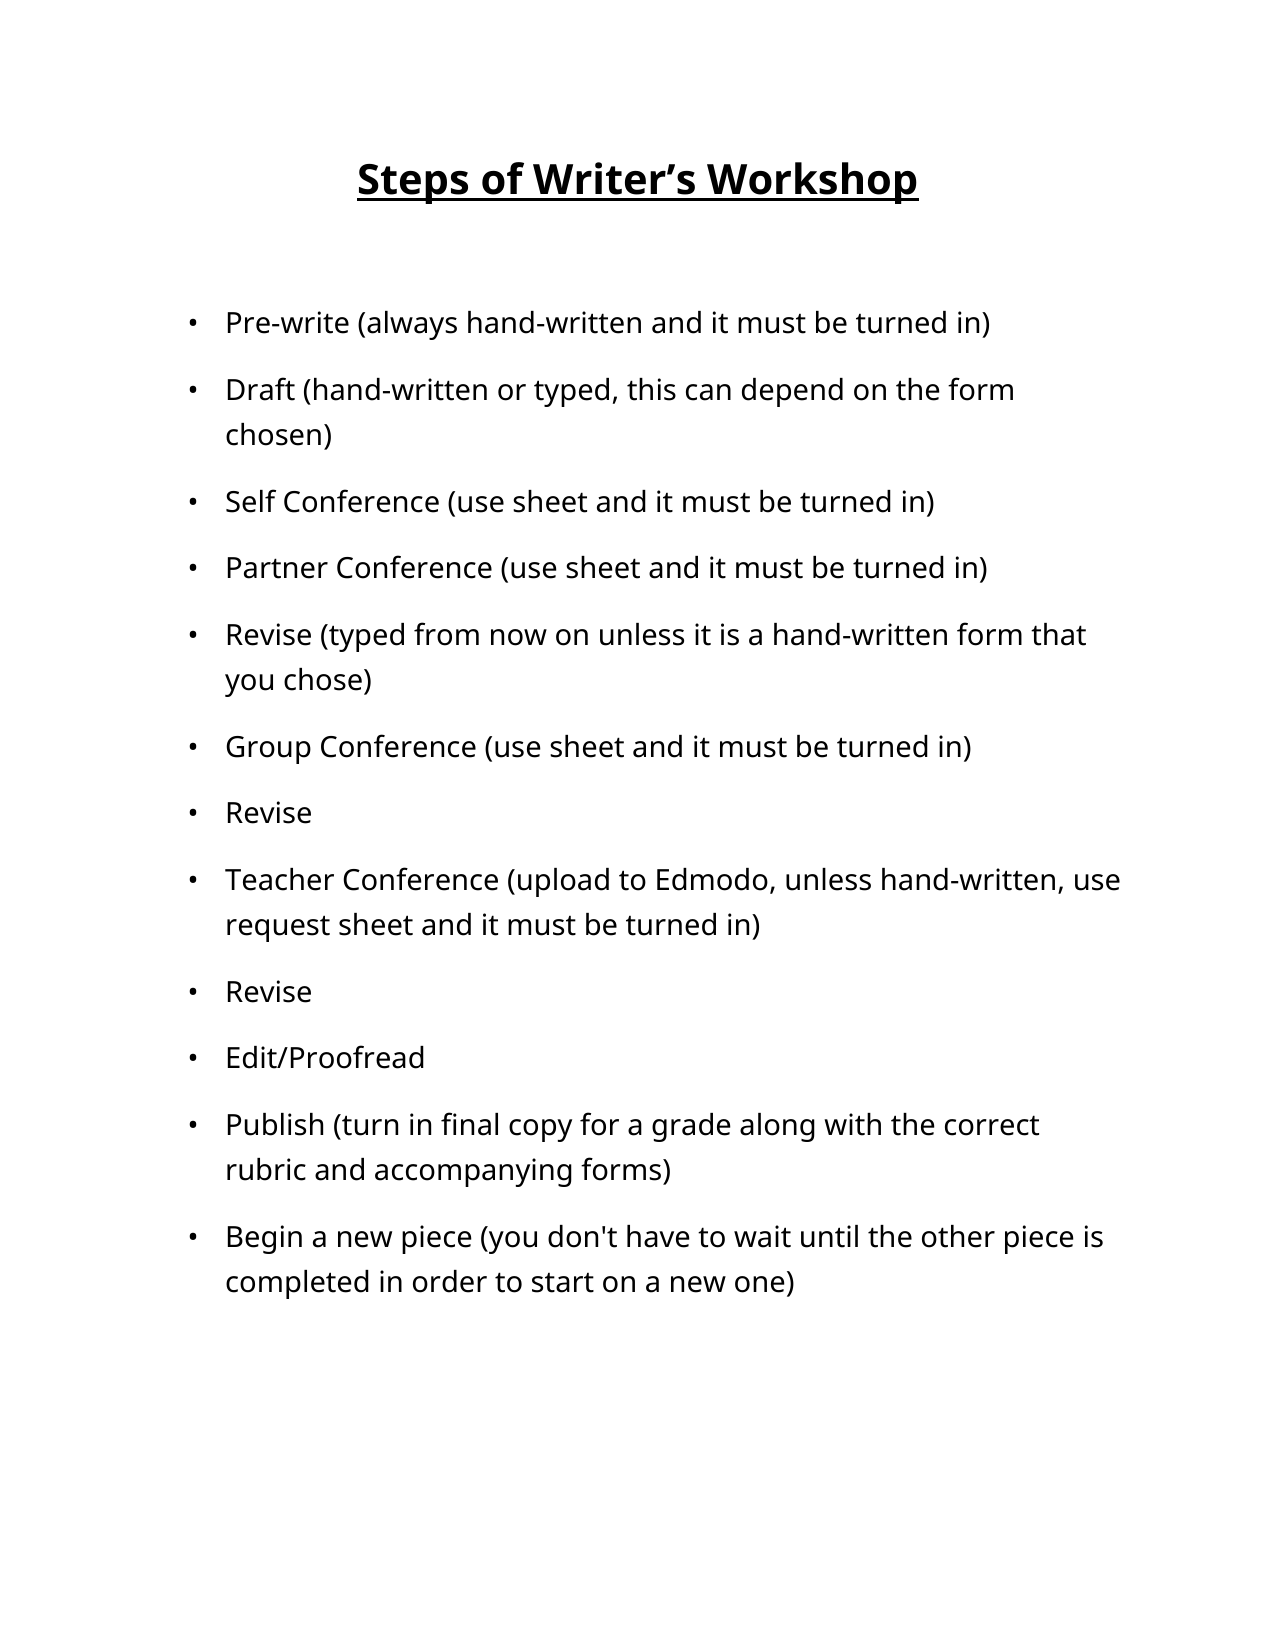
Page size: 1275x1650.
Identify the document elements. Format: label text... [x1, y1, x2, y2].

list Partner Conference (use sheet and it must be turned in) [187, 547, 1125, 587]
list Begin a new piece (you don't have to wait until the other piece is completed in order to start on a new one) [187, 1216, 1125, 1301]
list Pre-write (always hand-written and it must be turned in) [187, 302, 1125, 342]
text Steps of Writer’s Workshop [150, 150, 1125, 207]
list Revise [187, 971, 1125, 1011]
list Edit/Proofread [187, 1037, 1125, 1077]
list Self Conference (use sheet and it must be turned in) [187, 481, 1125, 521]
list Teacher Conference (upload to Edmodo, unless hand-written, use request sheet and it must be turned in) [187, 859, 1125, 944]
list Publish (turn in final copy for a grade along with the correct rubric and accompanying forms) [187, 1104, 1125, 1189]
list Revise (typed from now on unless it is a hand-written form that you chose) [187, 614, 1125, 699]
list Group Conference (use sheet and it must be turned in) [187, 726, 1125, 766]
list Revise [187, 792, 1125, 832]
list Draft (hand-written or typed, this can depend on the form chosen) [187, 369, 1125, 454]
